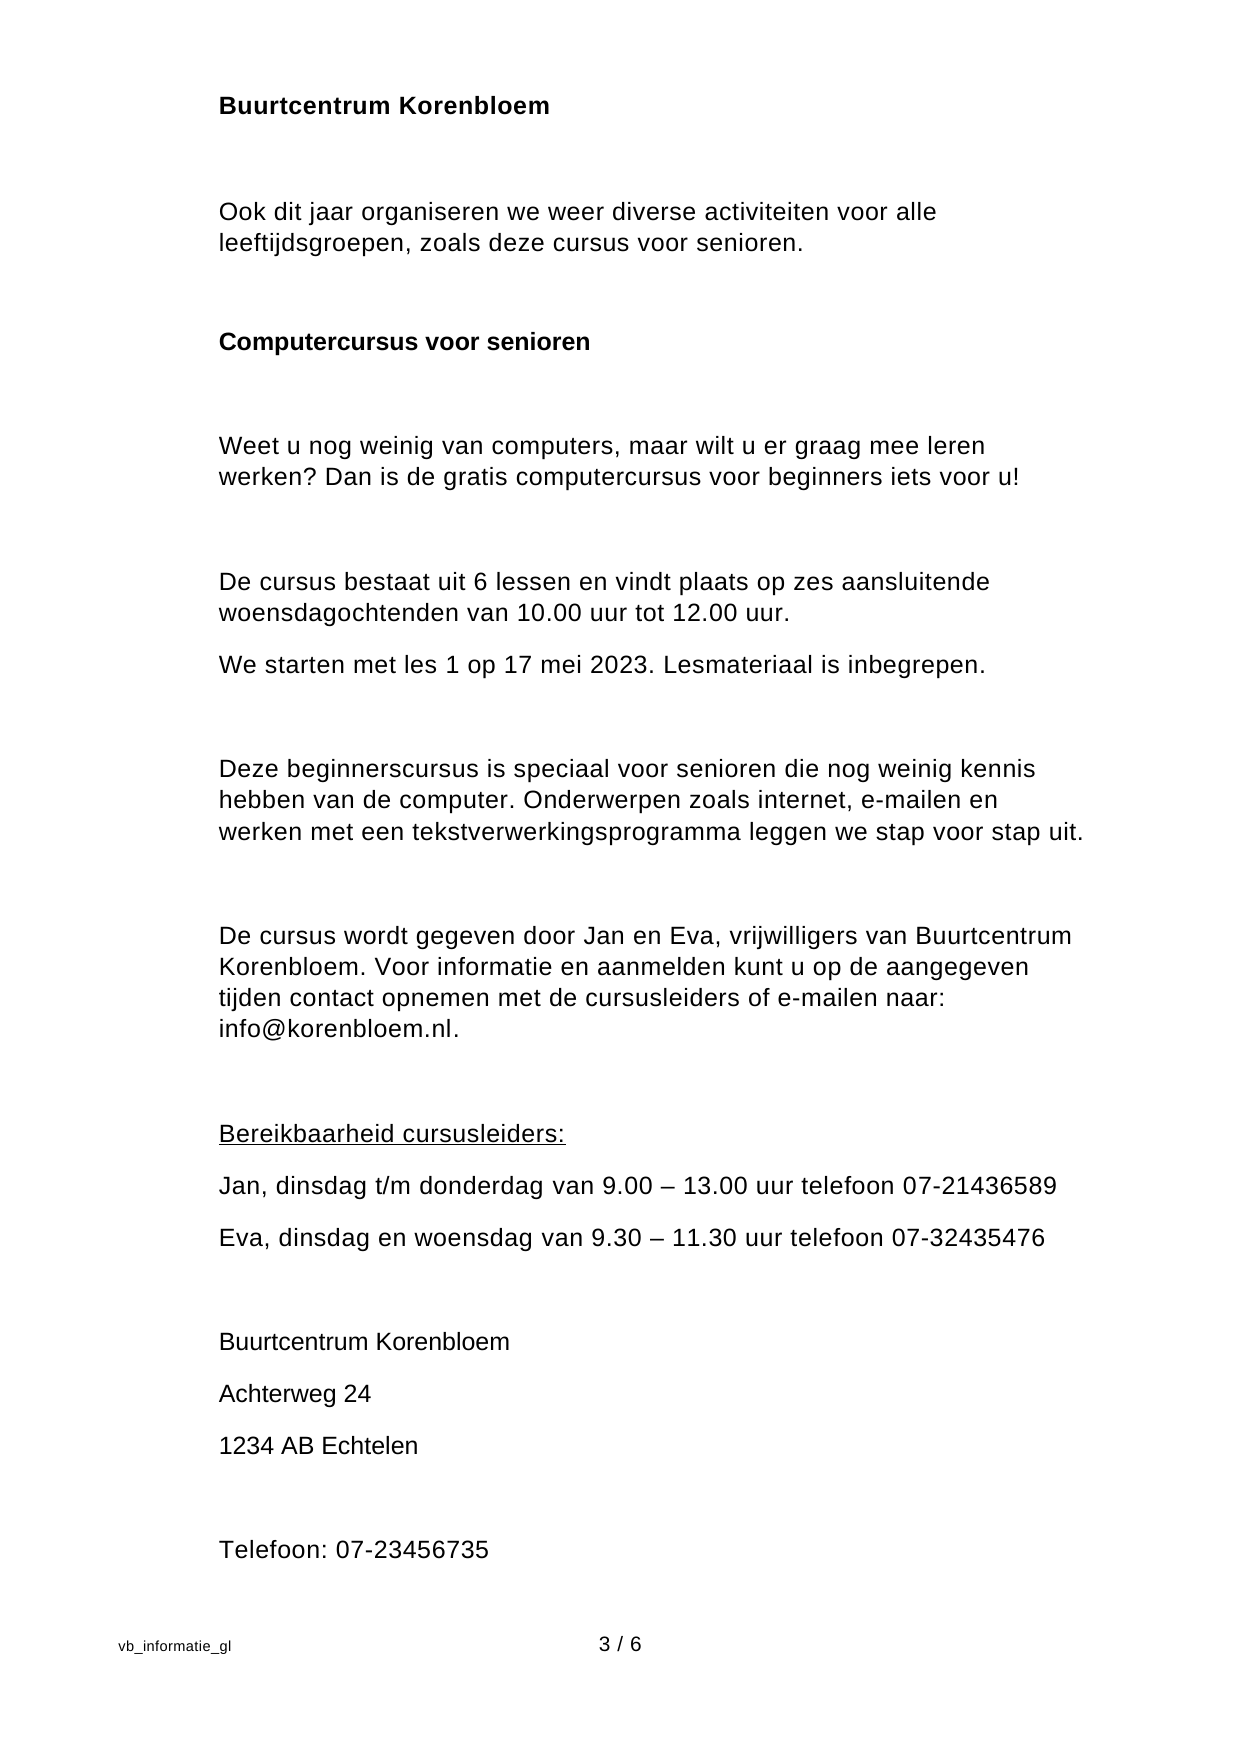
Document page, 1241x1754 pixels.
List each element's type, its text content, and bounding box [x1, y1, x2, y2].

text Achterweg 24 [218, 1377, 1087, 1408]
text Computercursus voor senioren [218, 327, 1087, 356]
text Eva, dinsdag en woensdag van 9.30 – 11.30 uur telefoon 07-32435476 [218, 1220, 1087, 1252]
text De cursus wordt gegeven door Jan en Eva, vrijwilligers van Buurtcentrum Korenbloem. Voor informatie en aanmelden kunt u op de aangegeven tijden contact opnemen met de cursusleiders of e-mailen naar: info@korenbloem.nl. [218, 918, 1087, 1043]
text Jan, dinsdag t/m donderdag van 9.00 – 13.00 uur telefoon 07-21436589 [218, 1168, 1087, 1199]
text We starten met les 1 op 17 mei 2023. Lesmateriaal is inbegrepen. [218, 647, 1087, 679]
text Buurtcentrum Korenbloem [218, 88, 1087, 120]
text Deze beginnerscursus is speciaal voor senioren die nog weinig kennis hebben van de computer. Onderwerpen zoals internet, e-mailen en werken met een tekstverwerkingsprogramma leggen we stap voor stap uit. [218, 752, 1087, 845]
text 1234 AB Echtelen [218, 1429, 1087, 1460]
text Bereikbaarheid cursusleiders: [218, 1116, 1087, 1147]
text Weet u nog weinig van computers, maar wilt u er graag mee leren werken? Dan is de gratis computercursus voor beginners iets voor u! [218, 429, 1087, 491]
text Buurtcentrum Korenbloem [218, 1324, 1087, 1356]
text De cursus bestaat uit 6 lessen en vindt plaats op zes aansluitende woensdagochtenden van 10.00 uur tot 12.00 uur. [218, 564, 1087, 627]
text Telefoon: 07-23456735 [218, 1533, 1087, 1564]
text Ook dit jaar organiseren we weer diverse activiteiten voor alle leeftijdsgroepen, zoals deze cursus voor senioren. [218, 194, 1087, 257]
